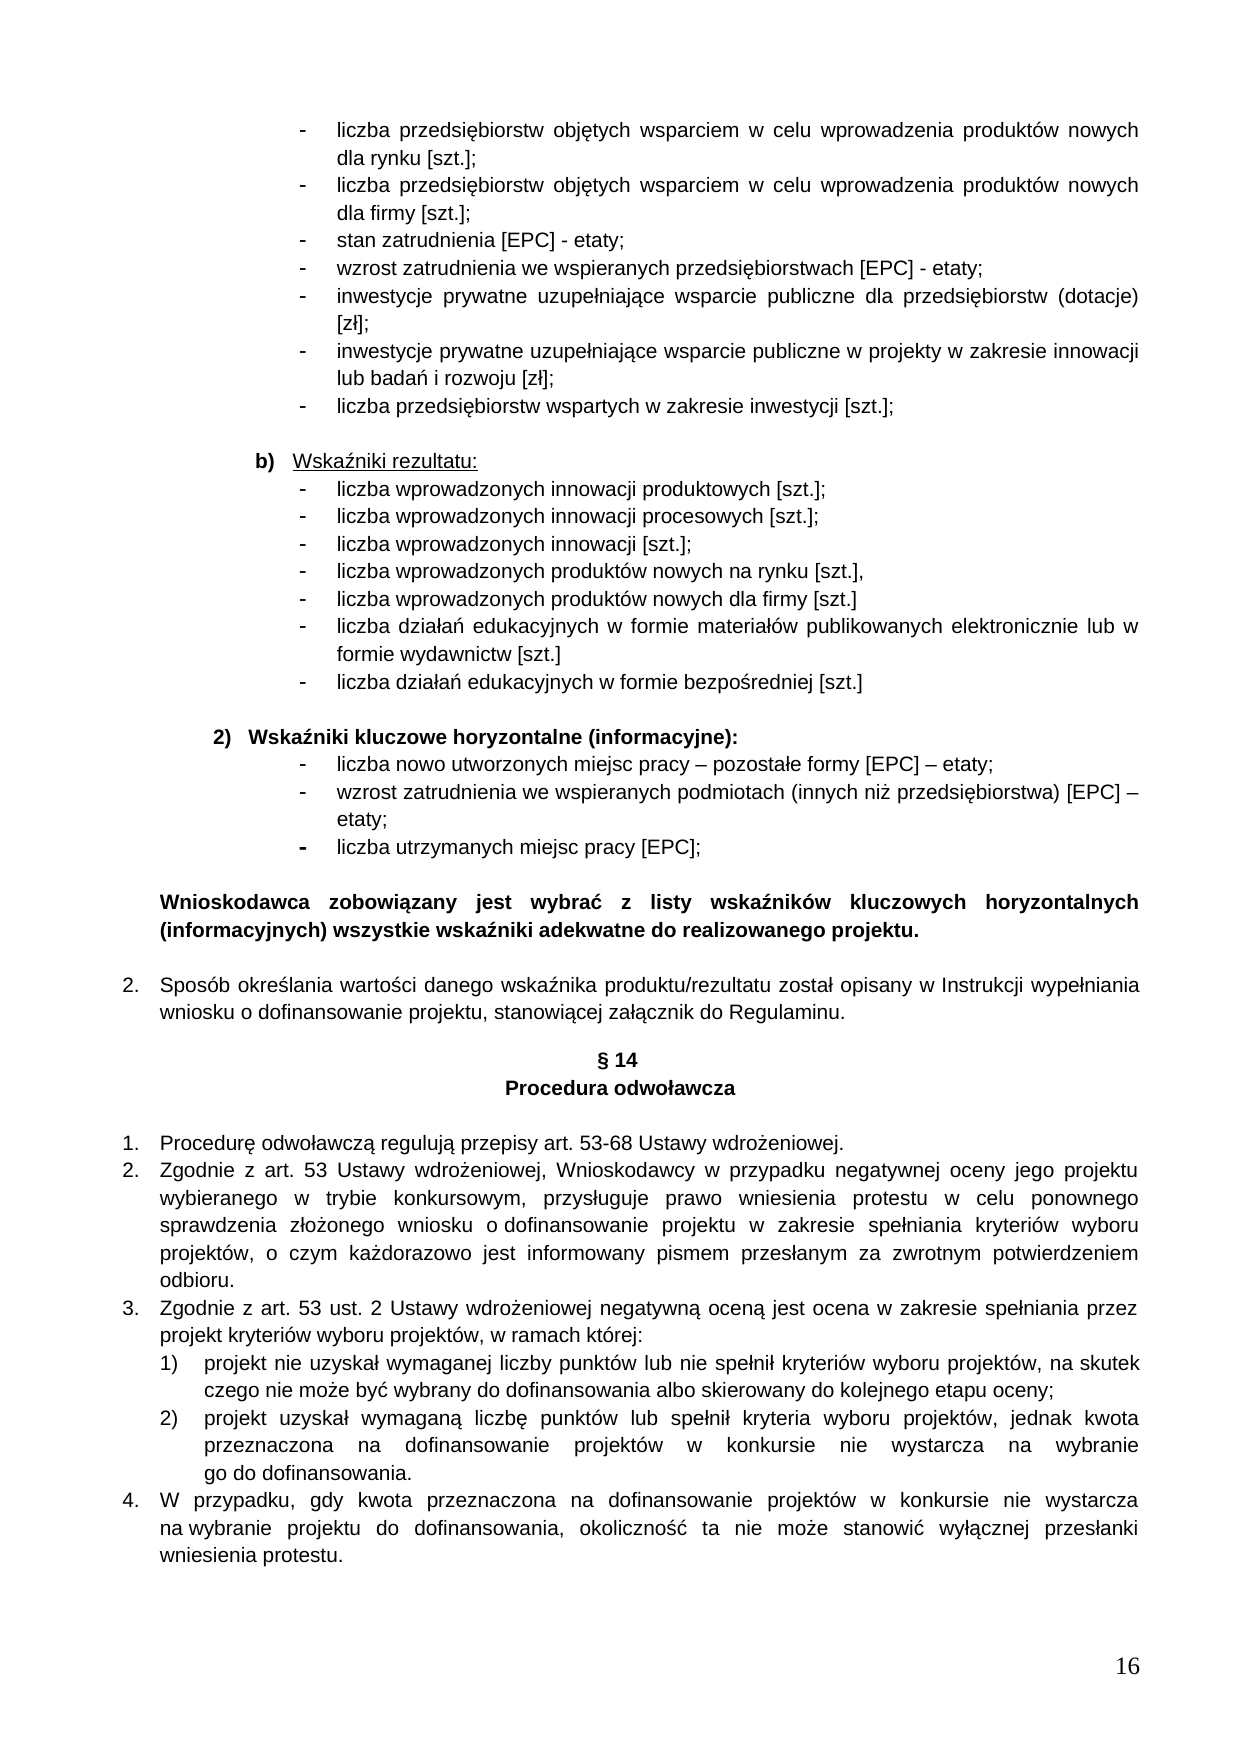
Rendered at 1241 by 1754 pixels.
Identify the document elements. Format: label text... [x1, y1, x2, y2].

list inwestycje prywatne uzupełniające wsparcie publiczne w projekty w zakresie innowacji lub badań i rozwoju [zł]; [299, 339, 1140, 390]
list liczba wprowadzonych produktów nowych na rynku [szt.], [299, 559, 1140, 583]
list liczba przedsiębiorstw wspartych w zakresie inwestycji [szt.]; [299, 394, 1140, 418]
list liczba przedsiębiorstw objętych wsparciem w celu wprowadzenia produktów nowych dla rynku [szt.]; [299, 118, 1140, 170]
list liczba przedsiębiorstw objętych wsparciem w celu wprowadzenia produktów nowych dla firmy [szt.]; [299, 173, 1140, 225]
list liczba działań edukacyjnych w formie bezpośredniej [szt.] [299, 669, 1140, 693]
text Wnioskodawca zobowiązany jest wybrać z listy wskaźników kluczowych horyzontalnych (informacyjnych) wszystkie wskaźniki adekwatne do realizowanego projektu. [159, 890, 1140, 941]
list inwestycje prywatne uzupełniające wsparcie publiczne dla przedsiębiorstw (dotacje) [zł]; [299, 283, 1140, 335]
list Zgodnie z art. 53 Ustawy wdrożeniowej, Wnioskodawcy w przypadku negatywnej oceny jego projektu wybieranego w trybie konkursowym, przysługuje prawo wniesienia protestu w celu ponownego sprawdzenia złożonego wniosku o dofinansowanie projektu w zakresie spełniania kryteriów wyboru projektów, o czym każdorazowo jest informowany pismem przesłanym za zwrotnym potwierdzeniem odbioru. [122, 1158, 1140, 1292]
list liczba nowo utworzonych miejsc pracy – pozostałe formy [EPC] – etaty; [299, 752, 1140, 776]
list wzrost zatrudnienia we wspieranych podmiotach (innych niż przedsiębiorstwa) [EPC] – etaty; [299, 780, 1140, 831]
list liczba działań edukacyjnych w formie materiałów publikowanych elektronicznie lub w formie wydawnictw [szt.] [299, 614, 1140, 666]
list liczba wprowadzonych innowacji procesowych [szt.]; [299, 504, 1140, 528]
list Wskaźniki kluczowe horyzontalne (informacyjne): [213, 724, 1140, 748]
list Wskaźniki rezultatu: [255, 449, 1140, 473]
list liczba wprowadzonych innowacji produktowych [szt.]; [299, 476, 1140, 500]
list Procedurę odwoławczą regulują przepisy art. 53-68 Ustawy wdrożeniowej. [122, 1131, 1140, 1155]
list wzrost zatrudnienia we wspieranych przedsiębiorstwach [EPC] - etaty; [299, 256, 1140, 280]
list liczba utrzymanych miejsc pracy [EPC]; [299, 835, 1140, 859]
list Zgodnie z art. 53 ust. 2 Ustawy wdrożeniowej negatywną oceną jest ocena w zakresie spełniania przez projekt kryteriów wyboru projektów, w ramach której: [122, 1296, 1140, 1347]
list projekt nie uzyskał wymaganej liczby punktów lub nie spełnił kryteriów wyboru projektów, na skutek czego nie może być wybrany do dofinansowania albo skierowany do kolejnego etapu oceny; [159, 1351, 1140, 1402]
list liczba wprowadzonych innowacji [szt.]; [299, 532, 1140, 556]
list Sposób określania wartości danego wskaźnika produktu/rezultatu został opisany w Instrukcji wypełniania wniosku o dofinansowanie projektu, stanowiącej załącznik do Regulaminu. [122, 972, 1140, 1024]
list W przypadku, gdy kwota przeznaczona na dofinansowanie projektów w konkursie nie wystarcza na wybranie projektu do dofinansowania, okoliczność ta nie może stanowić wyłącznej przesłanki wniesienia protestu. [122, 1488, 1140, 1567]
list liczba wprowadzonych produktów nowych dla firmy [szt.] [299, 587, 1140, 611]
subtitle § 14 Procedura odwoławcza [100, 1048, 1140, 1100]
list projekt uzyskał wymaganą liczbę punktów lub spełnił kryteria wyboru projektów, jednak kwota przeznaczona na dofinansowanie projektów w konkursie nie wystarcza na wybranie go do dofinansowania. [159, 1406, 1140, 1485]
list stan zatrudnienia [EPC] - etaty; [299, 228, 1140, 252]
